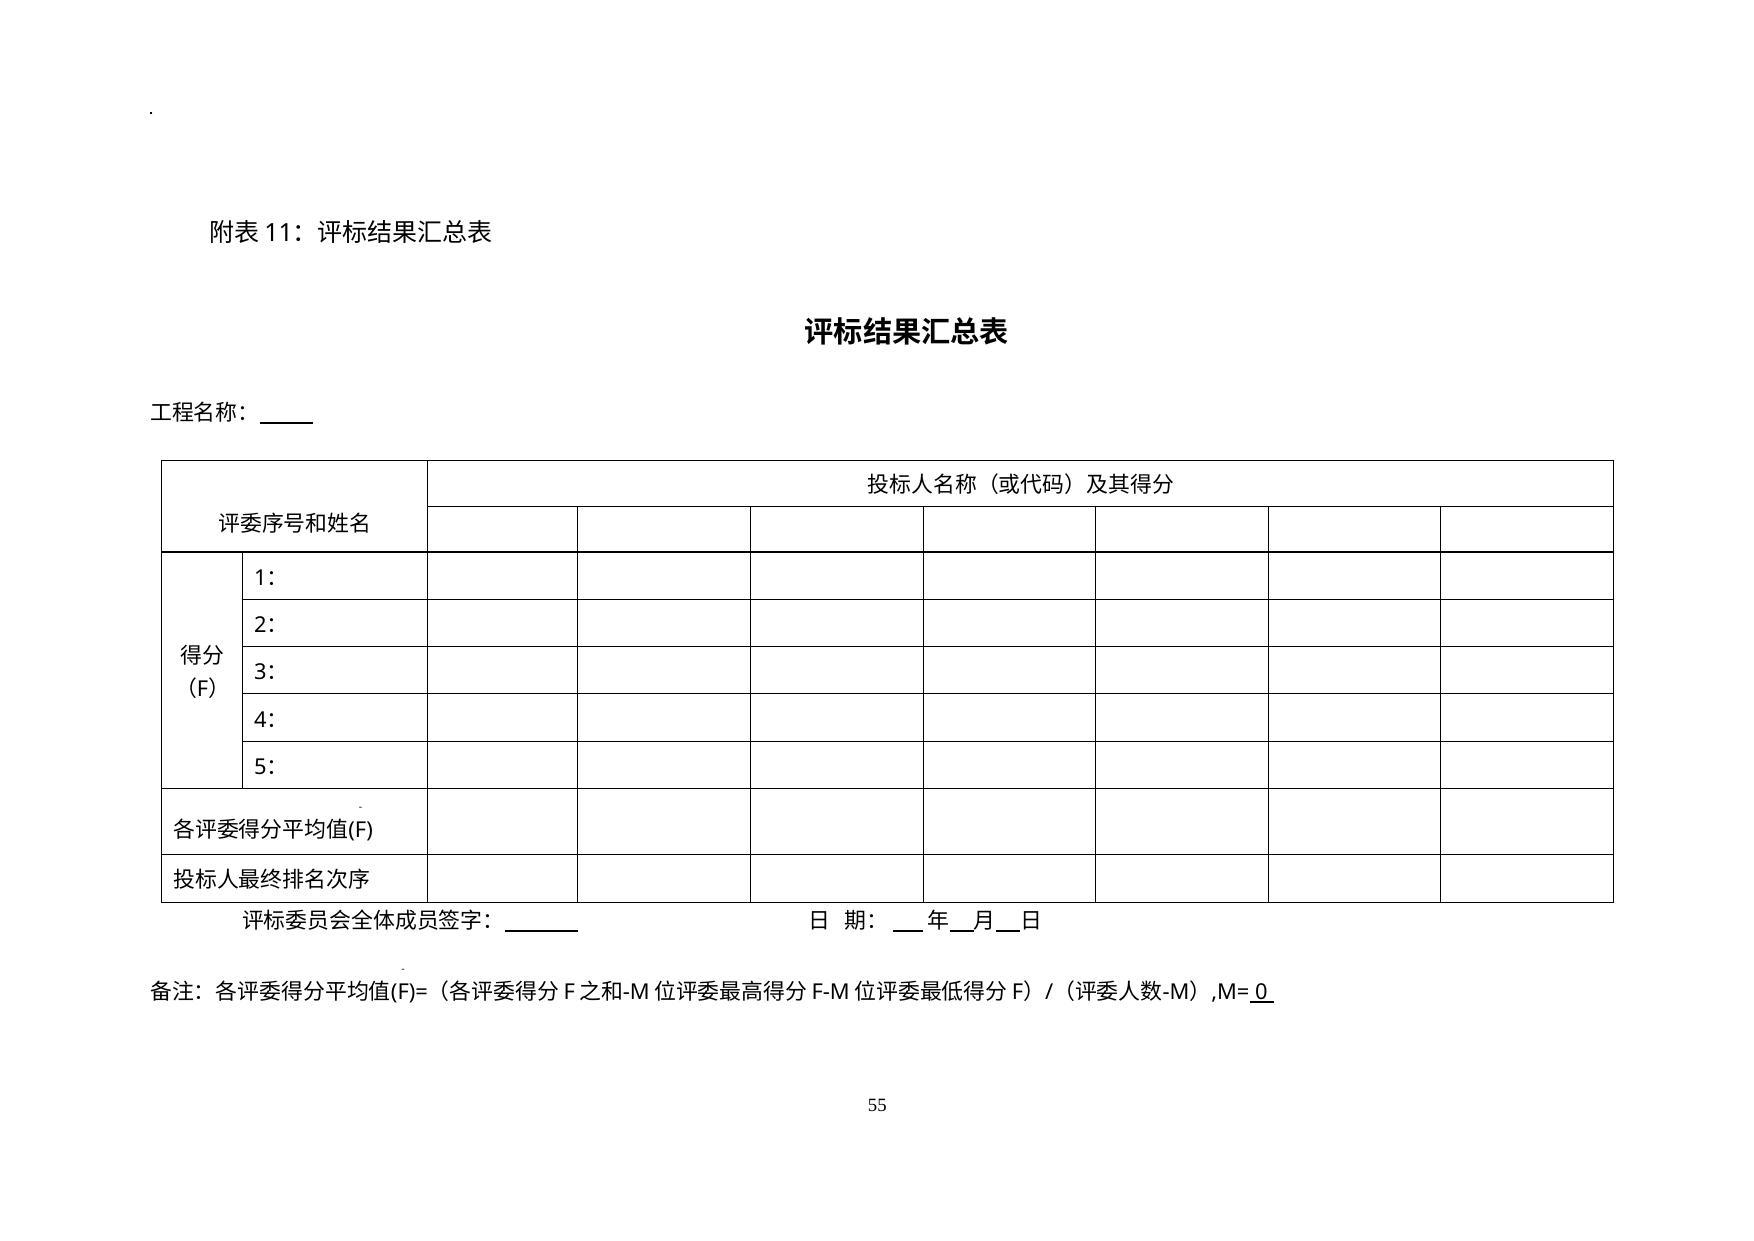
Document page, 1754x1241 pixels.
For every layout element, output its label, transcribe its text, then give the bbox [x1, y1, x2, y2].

text 备注：各评委得分平均值()=（各评委得分F之和-M位评委最高得分F-M位评委最低得分F）/（评委人数-M）,M= 0 [150, 951, 1604, 1016]
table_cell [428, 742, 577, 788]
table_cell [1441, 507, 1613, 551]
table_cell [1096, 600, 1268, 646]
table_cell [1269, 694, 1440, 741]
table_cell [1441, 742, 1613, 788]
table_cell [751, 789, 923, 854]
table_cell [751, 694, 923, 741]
text 工程名称： [150, 394, 1604, 427]
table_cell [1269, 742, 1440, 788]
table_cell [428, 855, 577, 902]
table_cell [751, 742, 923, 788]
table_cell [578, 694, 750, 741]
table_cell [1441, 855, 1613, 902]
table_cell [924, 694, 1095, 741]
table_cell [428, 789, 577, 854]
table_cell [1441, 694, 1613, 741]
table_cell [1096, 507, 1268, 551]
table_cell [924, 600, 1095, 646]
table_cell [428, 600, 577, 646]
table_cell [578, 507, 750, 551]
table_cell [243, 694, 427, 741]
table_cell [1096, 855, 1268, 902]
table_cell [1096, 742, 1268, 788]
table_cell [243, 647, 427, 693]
text 评标委员会全体成员签字： 日 期： 年 月 日 [209, 903, 1604, 935]
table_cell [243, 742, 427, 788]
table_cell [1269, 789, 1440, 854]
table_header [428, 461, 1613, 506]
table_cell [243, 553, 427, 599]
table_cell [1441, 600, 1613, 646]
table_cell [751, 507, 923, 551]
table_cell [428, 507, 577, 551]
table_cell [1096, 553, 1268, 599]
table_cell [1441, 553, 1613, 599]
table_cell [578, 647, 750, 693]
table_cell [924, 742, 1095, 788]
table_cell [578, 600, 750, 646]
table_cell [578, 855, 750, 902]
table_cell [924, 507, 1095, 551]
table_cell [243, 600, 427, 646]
text 附表11：评标结果汇总表 [209, 198, 1604, 263]
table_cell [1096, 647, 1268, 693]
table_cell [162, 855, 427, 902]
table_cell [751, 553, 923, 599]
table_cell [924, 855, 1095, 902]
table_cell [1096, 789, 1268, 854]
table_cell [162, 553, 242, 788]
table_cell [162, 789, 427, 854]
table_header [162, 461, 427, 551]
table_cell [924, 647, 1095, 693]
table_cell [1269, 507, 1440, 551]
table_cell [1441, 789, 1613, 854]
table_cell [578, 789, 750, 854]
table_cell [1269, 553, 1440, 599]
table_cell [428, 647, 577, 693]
text 评标结果汇总表 [209, 297, 1604, 362]
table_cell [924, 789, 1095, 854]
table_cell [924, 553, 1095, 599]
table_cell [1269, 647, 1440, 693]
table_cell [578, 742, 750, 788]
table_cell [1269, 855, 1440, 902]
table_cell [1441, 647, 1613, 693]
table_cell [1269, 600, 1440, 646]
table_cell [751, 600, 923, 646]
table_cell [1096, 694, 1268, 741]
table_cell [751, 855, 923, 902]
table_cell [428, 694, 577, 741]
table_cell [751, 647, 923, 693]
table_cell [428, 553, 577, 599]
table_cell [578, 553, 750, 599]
